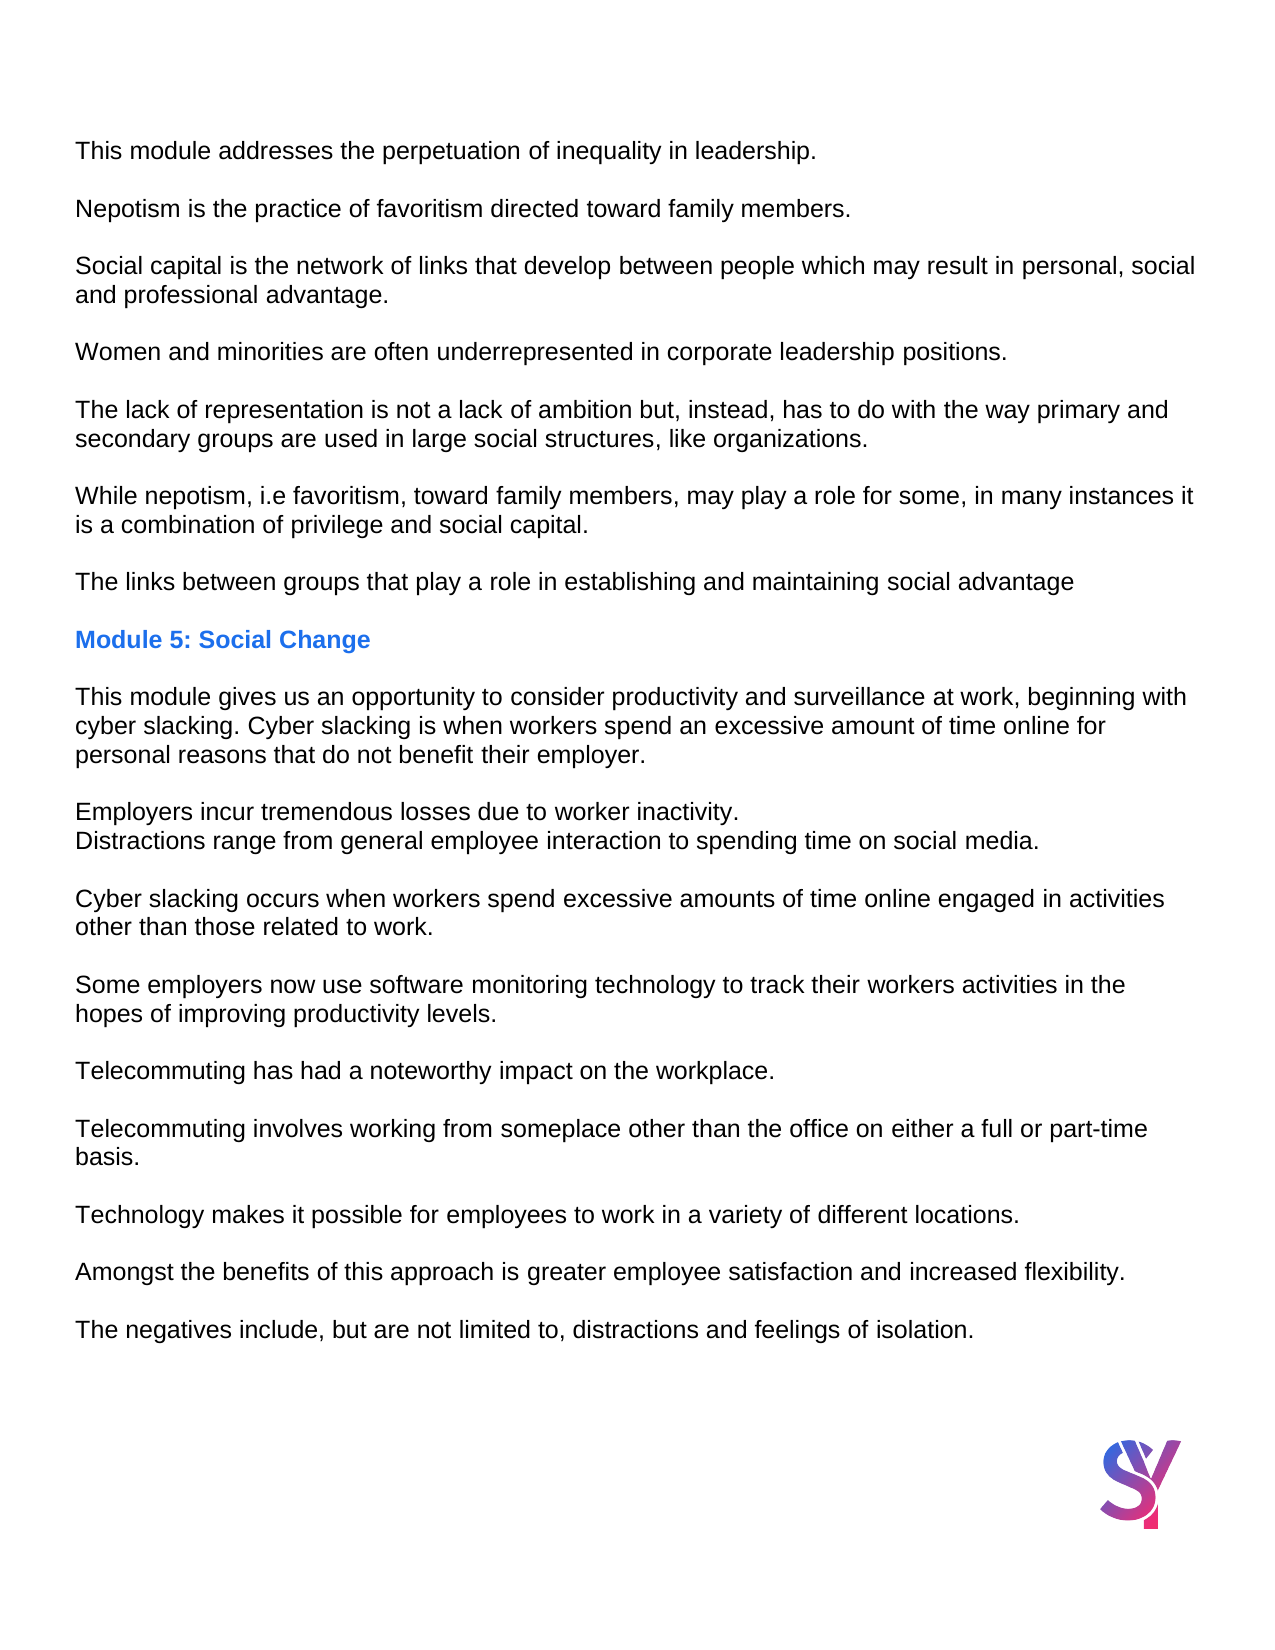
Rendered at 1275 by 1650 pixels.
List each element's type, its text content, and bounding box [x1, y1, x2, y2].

text This module gives us an opportunity to consider productivity and surveillance at work, beginning with cyber slacking. Cyber slacking is when workers spend an excessive amount of time online for personal reasons that do not benefit their employer. [75, 682, 1200, 768]
text While nepotism, i.e favoritism, toward family members, may play a role for some, in many instances it is a combination of privilege and social capital. [75, 481, 1200, 538]
text Module 5: Social Change [75, 625, 1200, 653]
text The lack of representation is not a lack of ambition but, instead, has to do with the way primary and secondary groups are used in large social structures, like organizations. [75, 395, 1200, 452]
text This module addresses the perpetuation of inequality in leadership. [75, 136, 1200, 165]
text Nepotism is the practice of favoritism directed toward family members. [75, 193, 1200, 222]
text Technology makes it possible for employees to work in a variety of different locations. [75, 1200, 1200, 1228]
text Telecommuting involves working from someplace other than the office on either a full or part-time basis. [75, 1113, 1200, 1171]
picture [1080, 1424, 1200, 1545]
text Amongst the benefits of this approach is greater employee satisfaction and increased flexibility. [75, 1257, 1200, 1286]
text The negatives include, but are not limited to, distractions and feelings of isolation. [75, 1315, 1200, 1343]
text Telecommuting has had a noteworthy impact on the workplace. [75, 1056, 1200, 1085]
text Social capital is the network of links that develop between people which may result in personal, social and professional advantage. [75, 251, 1200, 308]
text The links between groups that play a role in establishing and maintaining social advantage [75, 567, 1200, 596]
text Employers incur tremendous losses due to worker inactivity. [75, 797, 1200, 826]
text Distractions range from general employee interaction to spending time on social media. [75, 826, 1200, 855]
text Some employers now use software monitoring technology to track their workers activities in the hopes of improving productivity levels. [75, 970, 1200, 1027]
text Cyber slacking occurs when workers spend excessive amounts of time online engaged in activities other than those related to work. [75, 883, 1200, 941]
text Women and minorities are often underrepresented in corporate leadership positions. [75, 337, 1200, 366]
